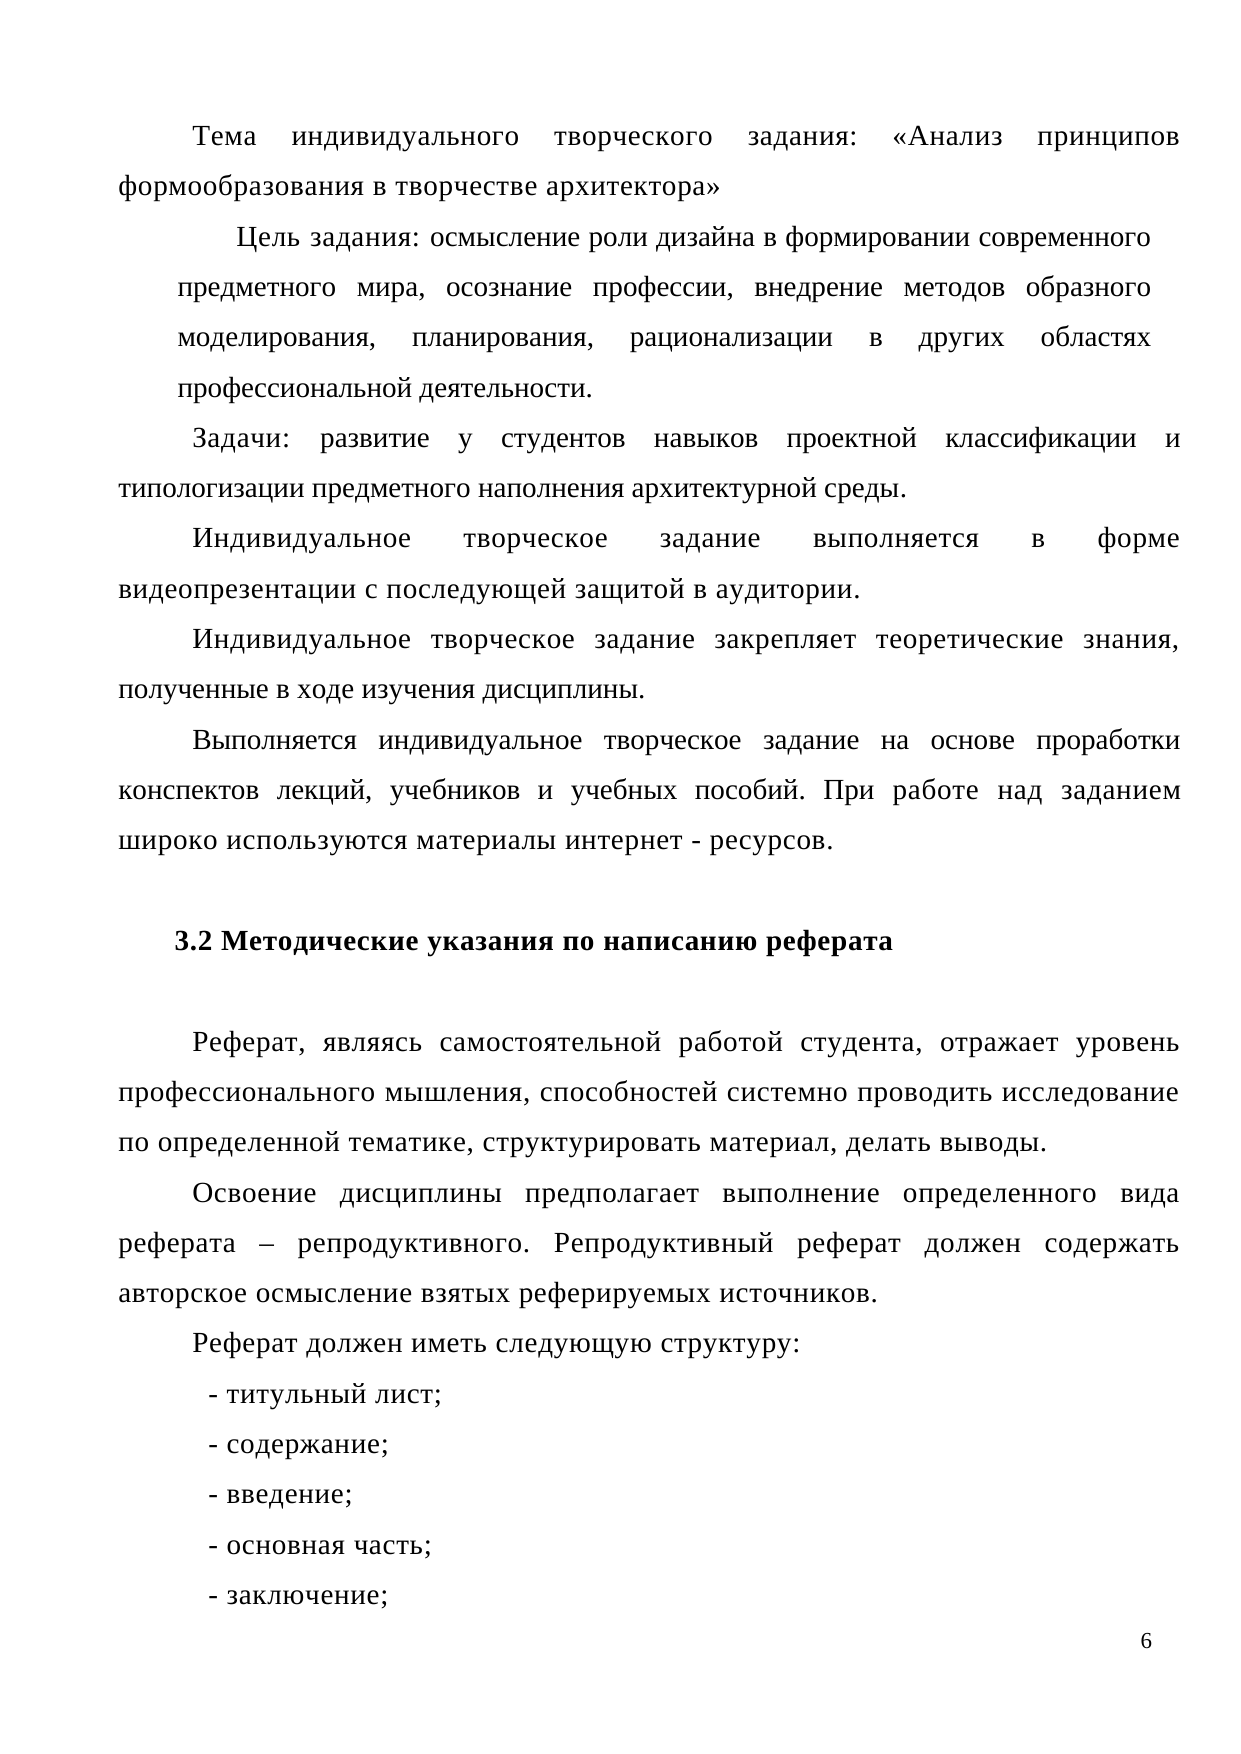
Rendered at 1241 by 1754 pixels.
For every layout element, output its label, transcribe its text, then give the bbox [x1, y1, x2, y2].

text Цель задания: осмысление роли дизайна в формировании современного предметного мира, осознание профессии, внедрение методов образного моделирования, планирования, рационализации в других областях профессиональной деятельности. [177, 219, 1152, 403]
text Тема индивидуального творческого задания: «Анализ принципов формообразования в творчестве архитектора» [118, 118, 1181, 202]
text Реферат, являясь самостоятельной работой студента, отражает уровень профессионального мышления, способностей системно проводить исследование по определенной тематике, структурировать материал, делать выводы. [118, 1024, 1181, 1158]
text Реферат должен иметь следующую структуру: [118, 1326, 1181, 1359]
text Индивидуальное творческое задание выполняется в форме видеопрезентации с последующей защитой в аудитории. [118, 521, 1181, 604]
text - заключение; [118, 1577, 1181, 1611]
text Освоение дисциплины предполагает выполнение определенного вида реферата – репродуктивного. Репродуктивный реферат должен содержать авторское осмысление взятых реферируемых источников. [118, 1175, 1181, 1309]
text - содержание; [118, 1426, 1181, 1460]
text 3.2 Методические указания по написанию реферата [118, 923, 1181, 957]
text - основная часть; [118, 1527, 1181, 1560]
text Индивидуальное творческое задание закрепляет теоретические знания, полученные в ходе изучения дисциплины. [118, 621, 1181, 705]
text - титульный лист; [118, 1376, 1181, 1409]
text Выполняется индивидуальное творческое задание на основе проработки конспектов лекций, учебников и учебных пособий. При работе над заданием широко используются материалы интернет - ресурсов. [118, 722, 1181, 856]
text Задачи: развитие у студентов навыков проектной классификации и типологизации предметного наполнения архитектурной среды. [118, 420, 1181, 504]
text - введение; [118, 1477, 1181, 1510]
